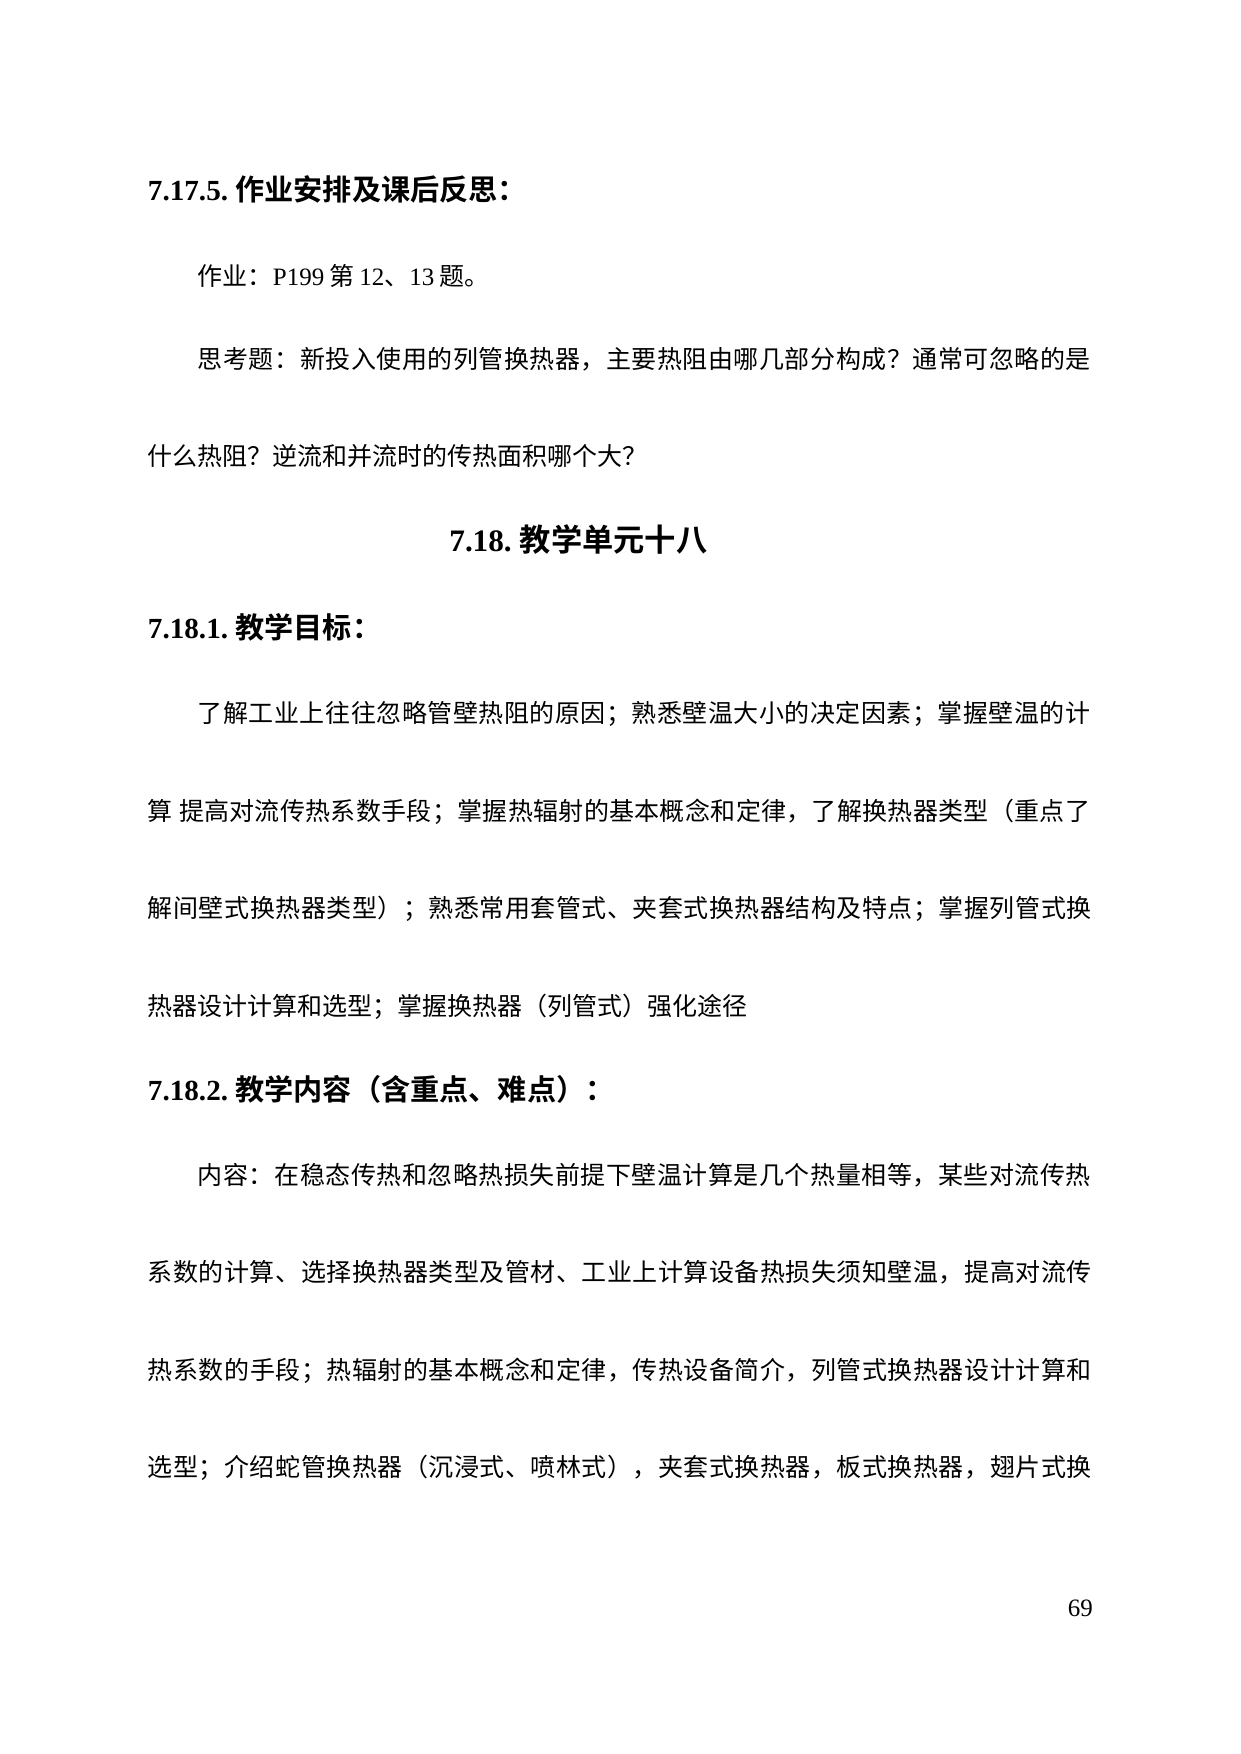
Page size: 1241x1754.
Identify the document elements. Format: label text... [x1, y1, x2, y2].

subtitle 教学内容（含重点、难点）： [148, 1055, 1092, 1120]
subtitle 教学目标： [148, 593, 1092, 658]
subtitle 作业安排及课后反思： [148, 155, 1092, 220]
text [148, 1141, 1092, 1498]
text 思考题：新投入使用的列管换热器，主要热阻由哪几部分构成？通常可忽略的是什么热阻？逆流和并流时的传热面积哪个大？ [148, 325, 1092, 487]
text 作业：P199第12、13题。 [148, 242, 1092, 307]
subtitle 教学单元十八 [428, 505, 1092, 570]
text 了解工业上往往忽略管壁热阻的原因；熟悉壁温大小的决定因素；掌握壁温的计算 提高对流传热系数手段；掌握热辐射的基本概念和定律，了解换热器类型（重点了解间壁式换热器类型）；熟悉常用套管式、夹套式换热器结构及特点；掌握列管式换热器设计计算和选型；掌握换热器（列管式）强化途径 [148, 679, 1092, 1037]
